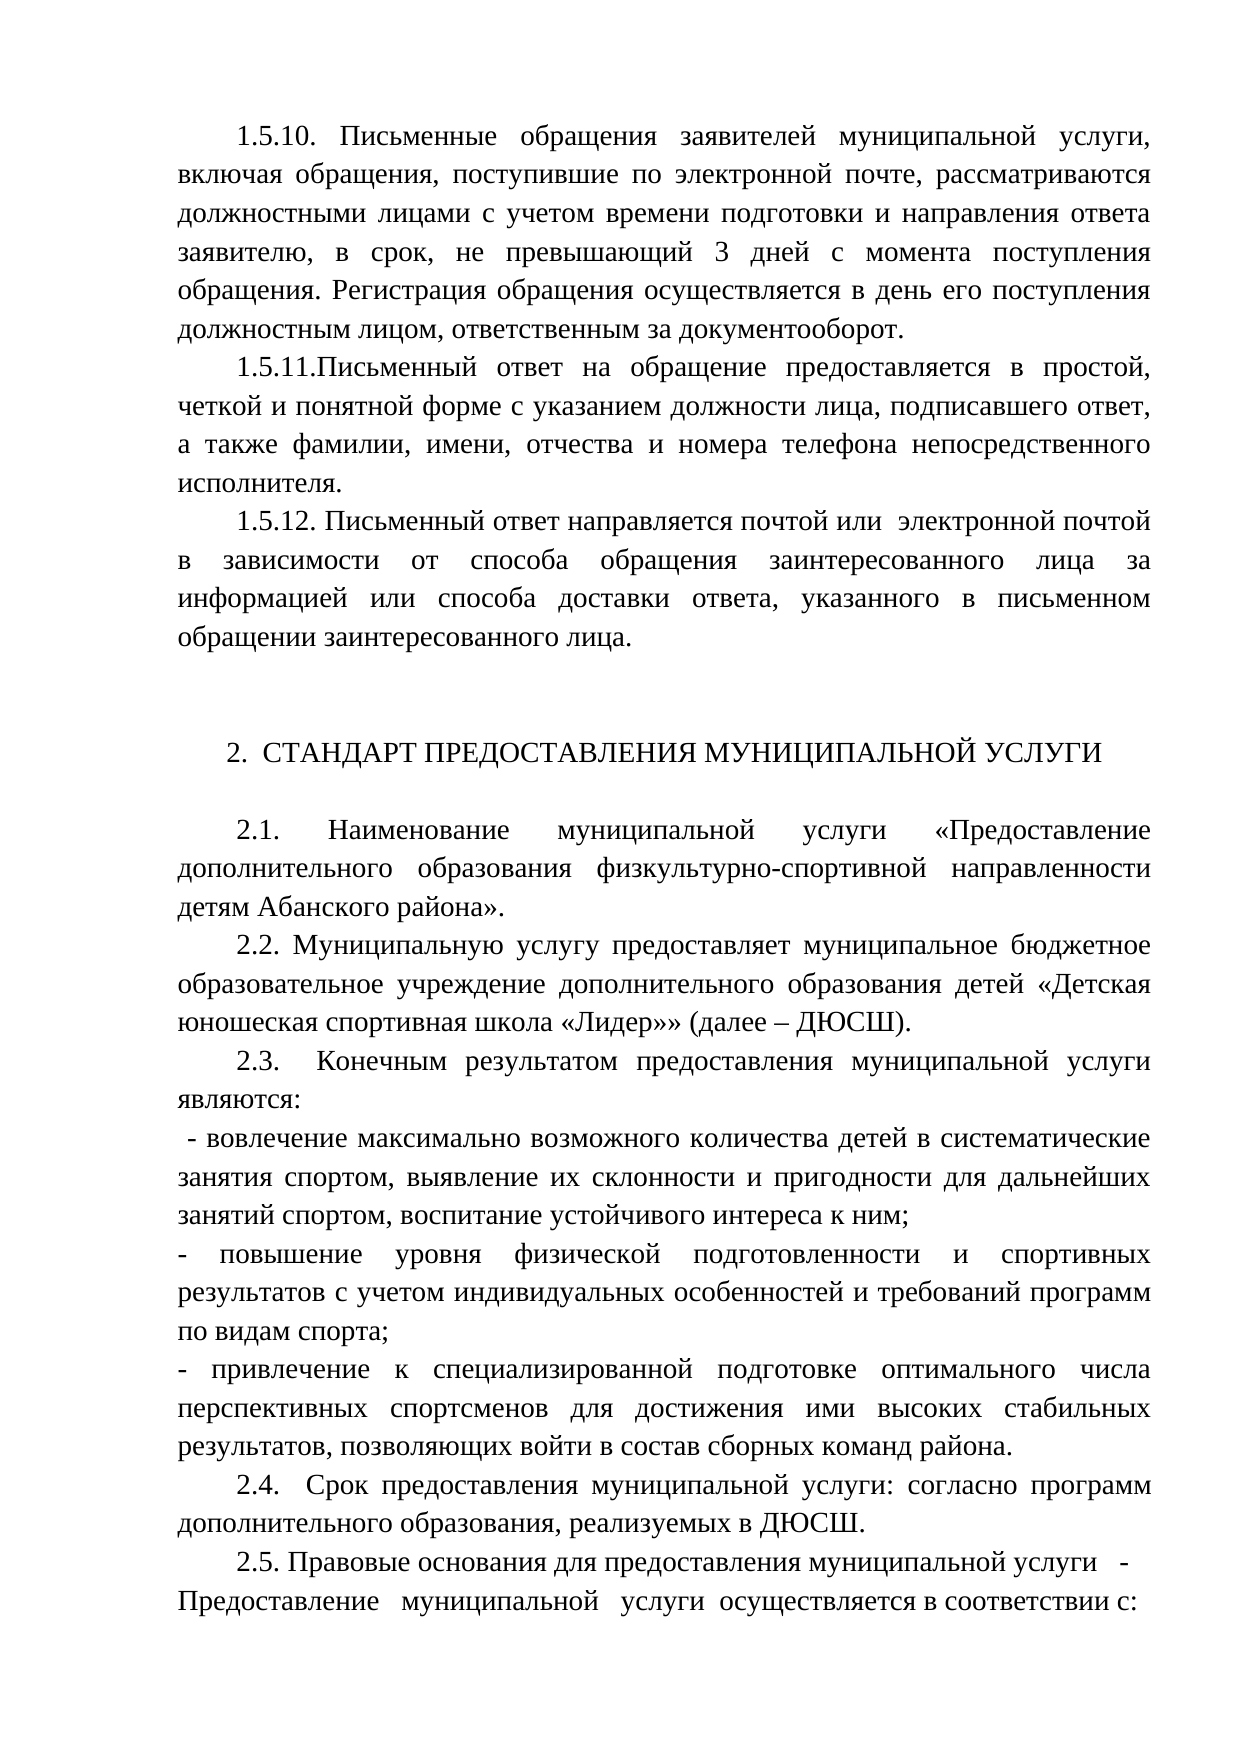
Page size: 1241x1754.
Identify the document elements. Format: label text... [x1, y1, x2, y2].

text - повышение уровня физической подготовленности и спортивных результатов с учетом индивидуальных особенностей и требований программ по видам спорта; [177, 1236, 1152, 1346]
text - привлечение к специализированной подготовке оптимального числа перспективных спортсменов для достижения ими высоких стабильных результатов, позволяющих войти в состав сборных команд района. [177, 1351, 1152, 1462]
text 1.5.10. Письменные обращения заявителей муниципальной услуги, включая обращения, поступившие по электронной почте, рассматриваются должностными лицами с учетом времени подготовки и направления ответа заявителю, в срок, не превышающий 3 дней с момента поступления обращения. Регистрация обращения осуществляется в день его поступления должностным лицом, ответственным за документооборот. [177, 118, 1152, 344]
text 1.5.12. Письменный ответ направляется почтой или электронной почтой в зависимости от способа обращения заинтересованного лица за информацией или способа доставки ответа, указанного в письменном обращении заинтересованного лица. [177, 503, 1152, 653]
text 2.4. Срок предоставления муниципальной услуги: согласно программ дополнительного образования, реализуемых в ДЮСШ. [177, 1467, 1152, 1539]
text 1.5.11.Письменный ответ на обращение предоставляется в простой, четкой и понятной форме с указанием должности лица, подписавшего ответ, а также фамилии, имени, отчества и номера телефона непосредственного исполнителя. [177, 349, 1152, 498]
text - вовлечение максимально возможного количества детей в систематические занятия спортом, выявление их склонности и пригодности для дальнейших занятий спортом, воспитание устойчивого интереса к ним; [177, 1120, 1152, 1231]
text 2.2. Муниципальную услугу предоставляет муниципальное бюджетное образовательное учреждение дополнительного образования детей «Детская юношеская спортивная школа «Лидер»» (далее – ДЮСШ). [177, 927, 1152, 1038]
text 2. СТАНДАРТ ПРЕДОСТАВЛЕНИЯ МУНИЦИПАЛЬНОЙ УСЛУГИ [177, 735, 1152, 768]
text 2.1. Наименование муниципальной услуги «Предоставление дополнительного образования физкультурно-спортивной направленности детям Абанского района». [177, 812, 1152, 922]
text 2.3. Конечным результатом предоставления муниципальной услуги являются: [177, 1043, 1152, 1115]
text Предоставление муниципальной услуги осуществляется в соответствии с: [177, 1583, 1152, 1616]
text 2.5. Правовые основания для предоставления муниципальной услуги - [177, 1544, 1152, 1578]
